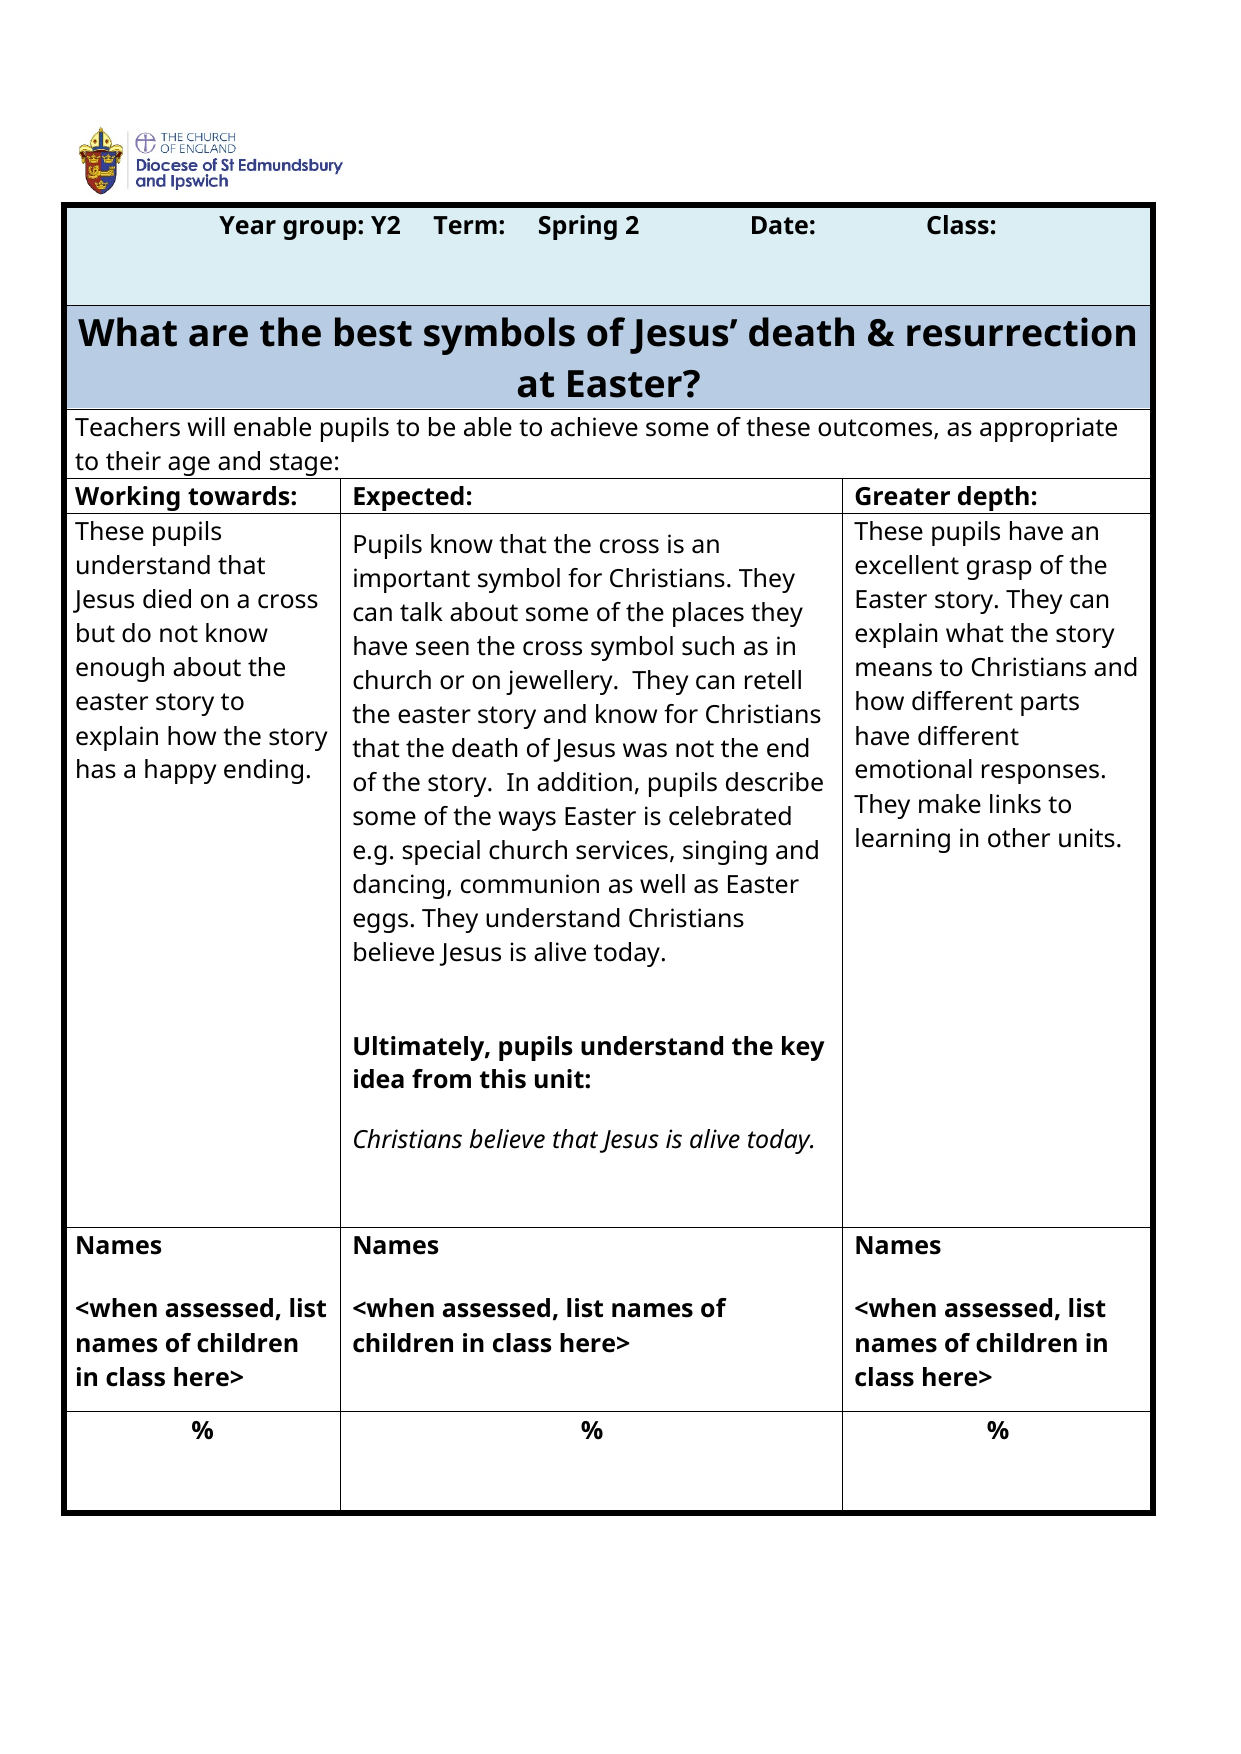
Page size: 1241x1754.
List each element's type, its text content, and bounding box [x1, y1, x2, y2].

table_cell These pupils understand that Jesus died on a cross but do not know enough about the easter story to explain how the story has a happy ending. [67, 514, 340, 1227]
table_cell Names <when assessed, list names of children in class here> [341, 1228, 842, 1411]
table_cell Working towards: [67, 479, 340, 513]
table_cell % [341, 1412, 842, 1509]
table_cell Names <when assessed, list names of children in class here> [843, 1228, 1150, 1411]
table_cell What are the best symbols of Jesus’ death & resurrection at Easter? [67, 306, 1150, 408]
table_header Year group: Y2 Term: Spring 2 Date: Class: [67, 208, 1150, 305]
table_cell Greater depth: [843, 479, 1150, 513]
table_cell Teachers will enable pupils to be able to achieve some of these outcomes, as appropriate to their age and stage: [67, 410, 1150, 478]
table_cell Names <when assessed, list names of children in class here> [67, 1228, 340, 1411]
picture [75, 120, 353, 202]
table_cell These pupils have an excellent grasp of the Easter story. They can explain what the story means to Christians and how different parts have different emotional responses. They make links to learning in other units. [843, 514, 1150, 1227]
table_cell Expected: [341, 479, 842, 513]
table_cell % [67, 1412, 340, 1509]
table_cell Pupils know that the cross is an important symbol for Christians. They can talk about some of the places they have seen the cross symbol such as in church or on jewellery. They can retell the easter story and know for Christians that the death of Jesus was not the end of the story. In addition, pupils describe some of the ways Easter is celebrated e.g. special church services, singing and dancing, communion as well as Easter eggs. They understand Christians believe Jesus is alive today. Ultimately, pupils understand the key idea from this unit: Christians believe that Jesus is alive today. [341, 514, 842, 1227]
table_cell % [843, 1412, 1150, 1509]
